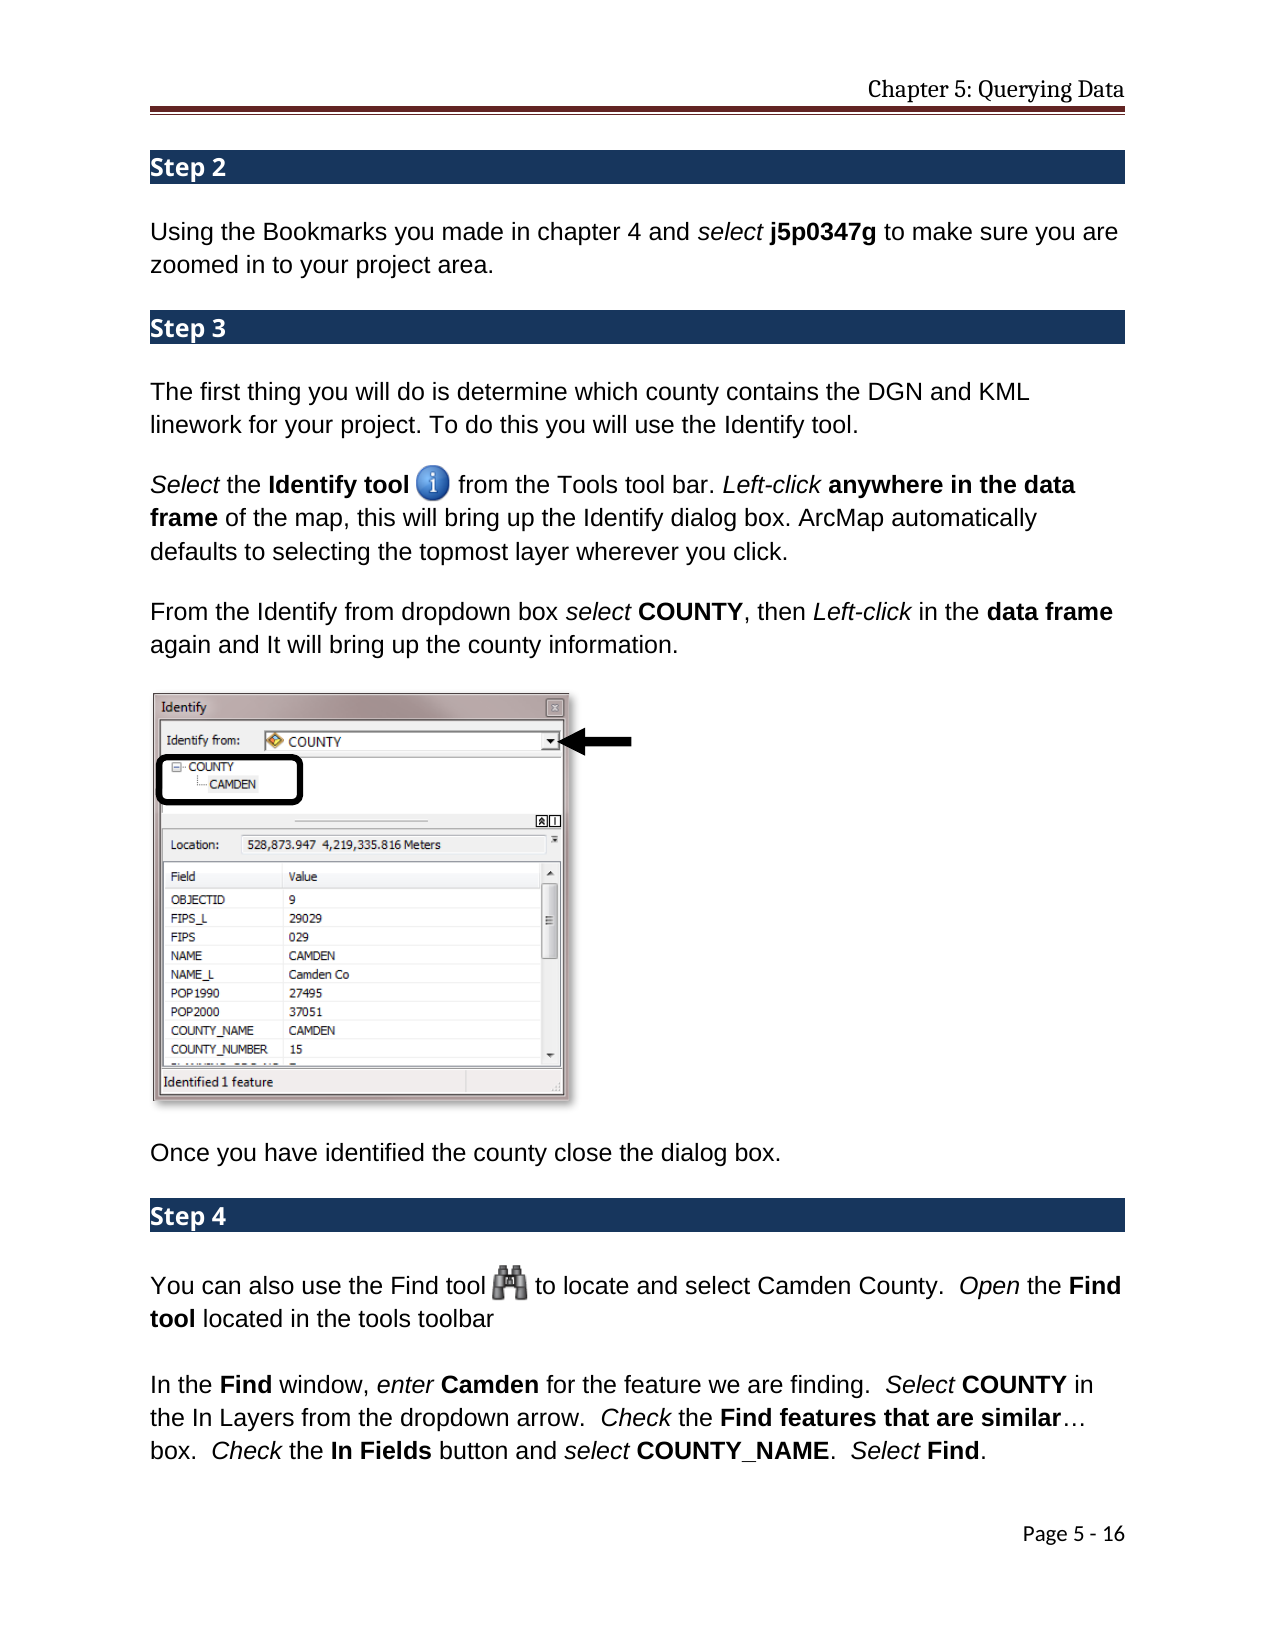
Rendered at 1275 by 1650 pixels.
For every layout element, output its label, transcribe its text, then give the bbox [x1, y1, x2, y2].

text Using the Bookmarks you made in chapter 4 and select j5p0347g to make sure you are zoomed in to your project area. [150, 217, 1125, 278]
text Select the Identify tool from the Tools tool bar. Left-click anywhere in the data frame of the map, this will bring up the Identify dialog box. ArcMap automatically defaults to selecting the topmost layer wherever you click. [150, 470, 1125, 565]
text Step 3 [150, 310, 1125, 344]
text In the Find window, enter Camden for the feature we are finding. Select COUNTY in the In Layers from the dropdown arrow. Check the Find features that are similar… box. Check the In Fields button and select COUNTY_NAME. Select Find. [150, 1370, 1125, 1464]
text You can also use the Find tool to locate and select Camden County. Open the Find tool located in the tools toolbar [150, 1271, 1125, 1332]
text Once you have identified the county close the dialog box. [150, 1138, 1125, 1167]
picture [415, 465, 452, 503]
picture [492, 1264, 530, 1302]
text Step 2 [150, 150, 1125, 184]
text Step 4 [150, 1198, 1125, 1232]
text From the Identify from dropdown box select COUNTY, then Left-click in the data frame again and It will bring up the county information. [150, 597, 1125, 659]
text The first thing you will do is determine which county contains the DGN and KML linework for your project. To do this you will use the Identify tool. [150, 377, 1125, 439]
